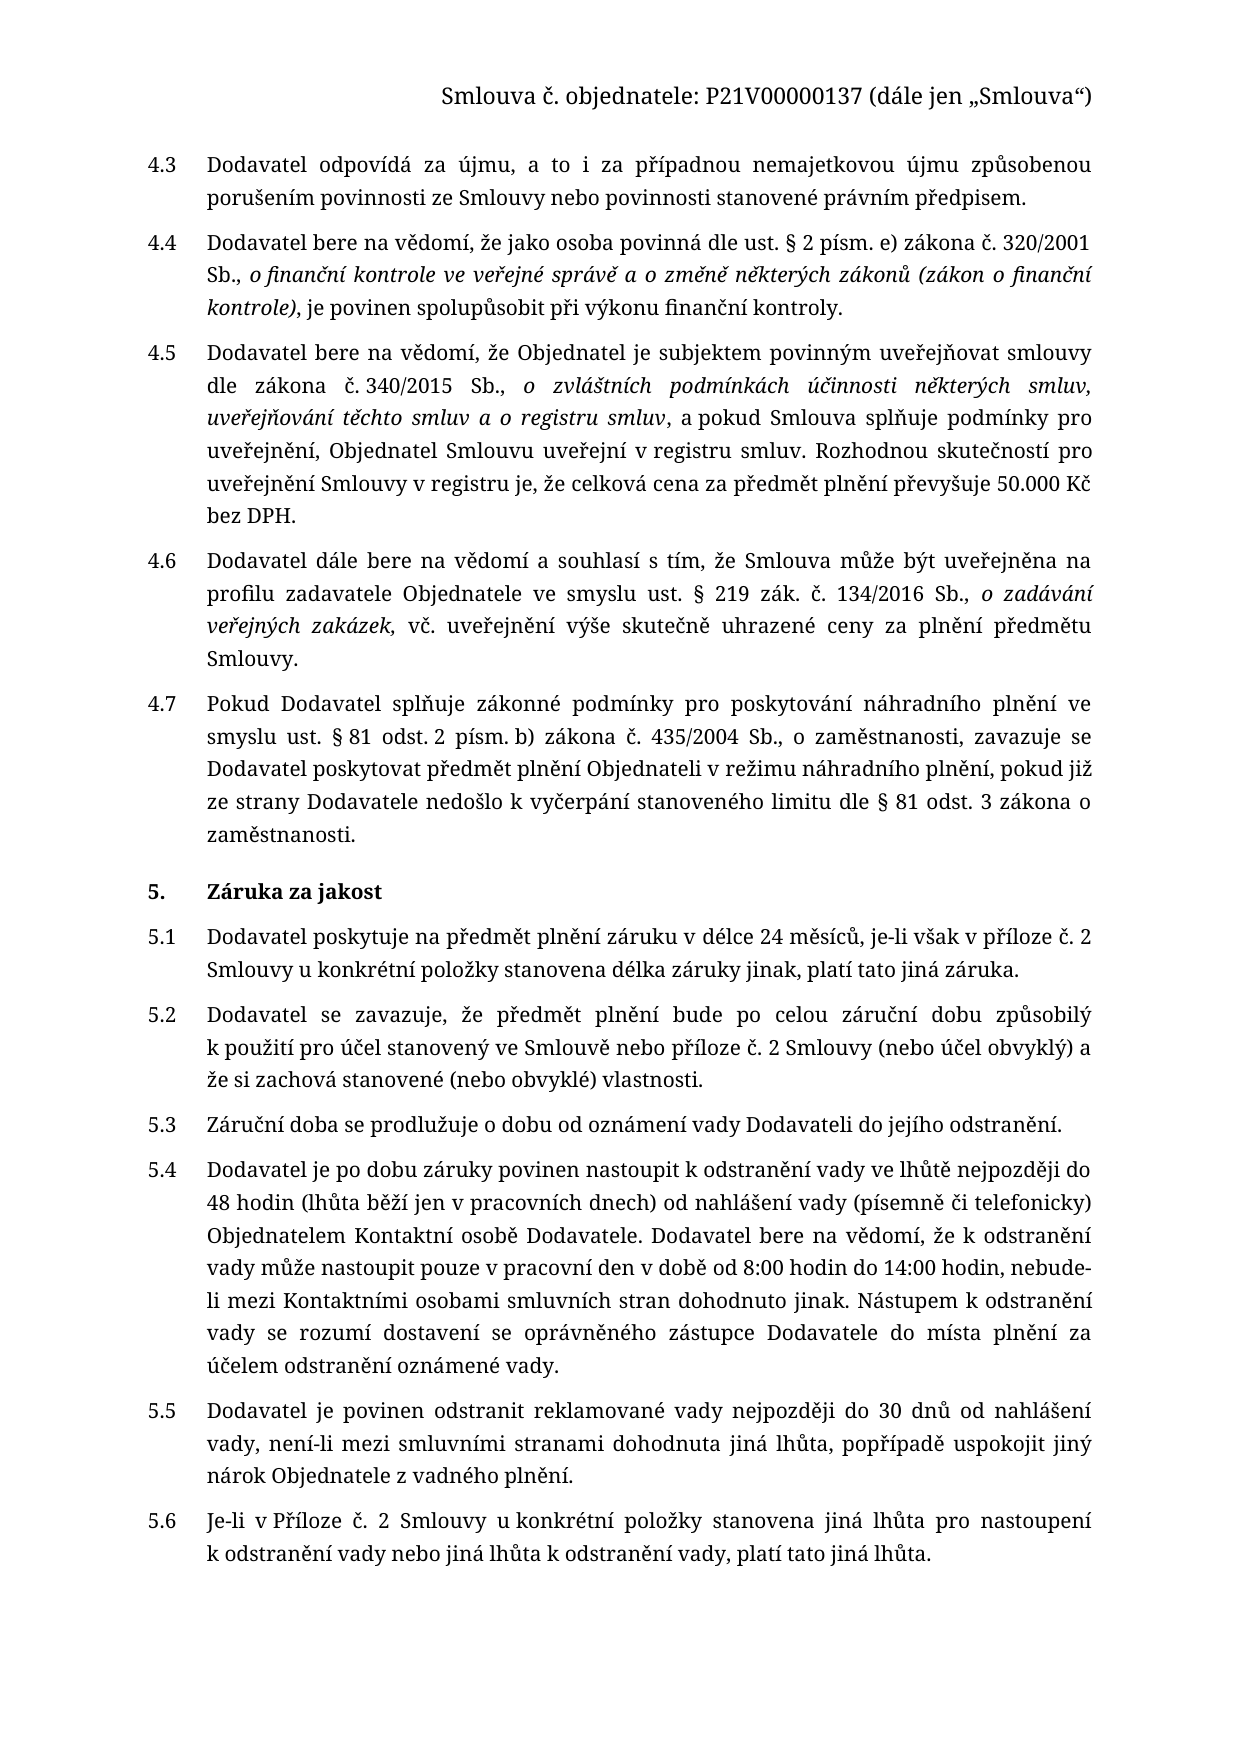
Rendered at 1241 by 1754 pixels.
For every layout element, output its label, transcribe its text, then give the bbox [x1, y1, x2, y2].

list Dodavatel je po dobu záruky povinen nastoupit k odstranění vady ve lhůtě nejpozději do 48 hodin (lhůta běží jen v pracovních dnech) od nahlášení vady (písemně či telefonicky) Objednatelem Kontaktní osobě Dodavatele. Dodavatel bere na vědomí, že k odstranění vady může nastoupit pouze v pracovní den v době od 8:00 hodin do 14:00 hodin, nebude-li mezi Kontaktními osobami smluvních stran dohodnuto jinak. Nástupem k odstranění vady se rozumí dostavení se oprávněného zástupce Dodavatele do místa plnění za účelem odstranění oznámené vady. [148, 1156, 1093, 1379]
list Je-li v Příloze č. 2 Smlouvy u konkrétní položky stanovena jiná lhůta pro nastoupení k odstranění vady nebo jiná lhůta k odstranění vady, platí tato jiná lhůta. [148, 1507, 1093, 1568]
list Dodavatel bere na vědomí, že Objednatel je subjektem povinným uveřejňovat smlouvy dle zákona č. 340/2015 Sb., o zvláštních podmínkách účinnosti některých smluv, uveřejňování těchto smluv a o registru smluv, a pokud Smlouva splňuje podmínky pro uveřejnění, Objednatel Smlouvu uveřejní v registru smluv. Rozhodnou skutečností pro uveřejnění Smlouvy v registru je, že celková cena za předmět plnění převyšuje 50.000 Kč bez DPH. [148, 338, 1093, 530]
list Dodavatel je povinen odstranit reklamované vady nejpozději do 30 dnů od nahlášení vady, není-li mezi smluvními stranami dohodnuta jiná lhůta, popřípadě uspokojit jiný nárok Objednatele z vadného plnění. [148, 1396, 1093, 1490]
list Dodavatel poskytuje na předmět plnění záruku v délce 24 měsíců, je-li však v příloze č. 2 Smlouvy u konkrétní položky stanovena délka záruky jinak, platí tato jiná záruka. [148, 922, 1093, 983]
list Záruka za jakost [148, 877, 1093, 906]
list Záruční doba se prodlužuje o dobu od oznámení vady Dodavateli do jejího odstranění. [148, 1110, 1093, 1139]
list Dodavatel se zavazuje, že předmět plnění bude po celou záruční dobu způsobilý k použití pro účel stanovený ve Smlouvě nebo příloze č. 2 Smlouvy (nebo účel obvyklý) a že si zachová stanovené (nebo obvyklé) vlastnosti. [148, 1000, 1093, 1094]
list Dodavatel odpovídá za újmu, a to i za případnou nemajetkovou újmu způsobenou porušením povinnosti ze Smlouvy nebo povinnosti stanovené právním předpisem. [148, 150, 1093, 211]
list Pokud Dodavatel splňuje zákonné podmínky pro poskytování náhradního plnění ve smyslu ust. § 81 odst. 2 písm. b) zákona č. 435/2004 Sb., o zaměstnanosti, zavazuje se Dodavatel poskytovat předmět plnění Objednateli v režimu náhradního plnění, pokud již ze strany Dodavatele nedošlo k vyčerpání stanoveného limitu dle § 81 odst. 3 zákona o zaměstnanosti. [148, 689, 1093, 848]
list Dodavatel bere na vědomí, že jako osoba povinná dle ust. § 2 písm. e) zákona č. 320/2001 Sb., o finanční kontrole ve veřejné správě a o změně některých zákonů (zákon o finanční kontrole), je povinen spolupůsobit při výkonu finanční kontroly. [148, 228, 1093, 322]
list Dodavatel dále bere na vědomí a souhlasí s tím, že Smlouva může být uveřejněna na profilu zadavatele Objednatele ve smyslu ust. § 219 zák. č. 134/2016 Sb., o zadávání veřejných zakázek, vč. uveřejnění výše skutečně uhrazené ceny za plnění předmětu Smlouvy. [148, 546, 1093, 673]
